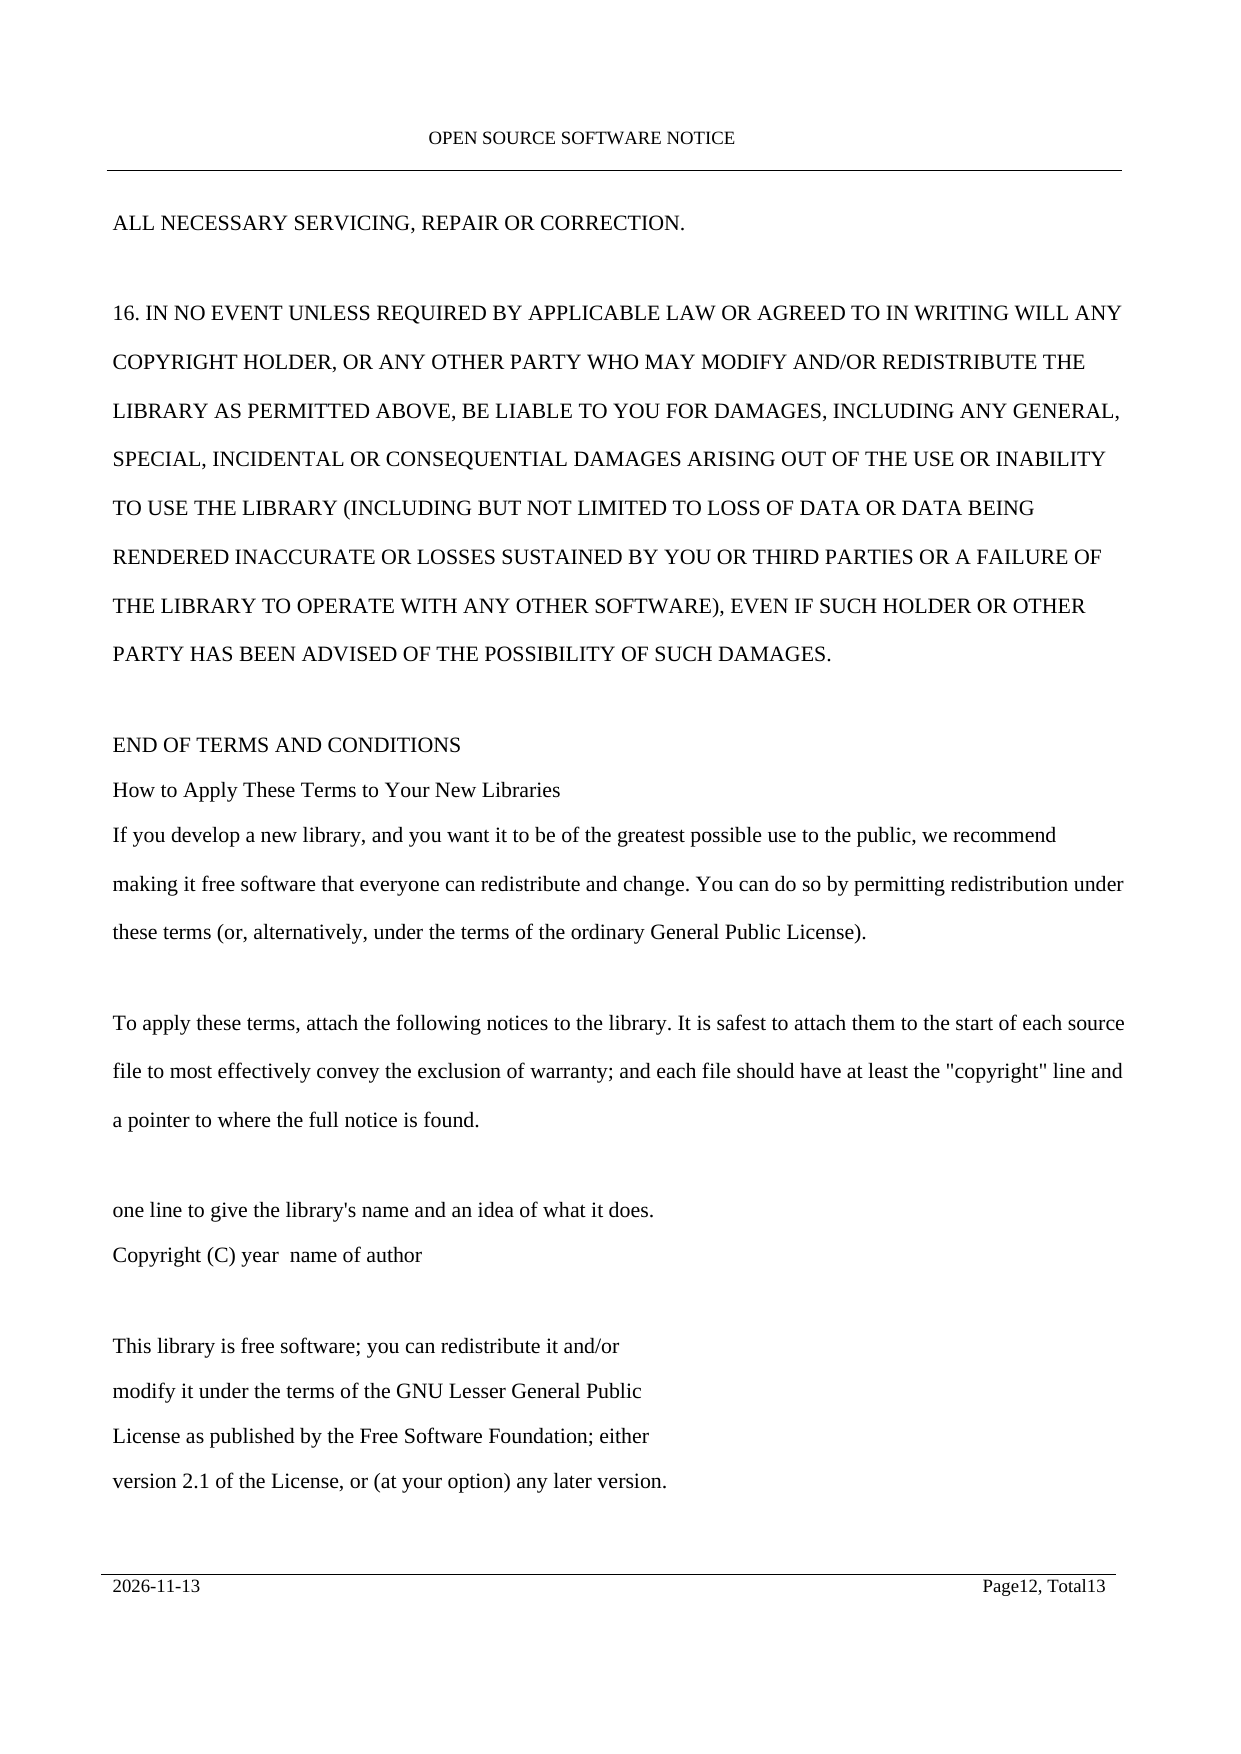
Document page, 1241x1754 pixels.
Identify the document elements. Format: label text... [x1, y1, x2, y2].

text Copyright (C) year name of author [112, 1239, 1128, 1271]
text License as published by the Free Software Foundation; either [112, 1419, 1128, 1452]
text modify it under the terms of the GNU Lesser General Public [112, 1374, 1128, 1407]
text END OF TERMS AND CONDITIONS [112, 728, 1128, 761]
text To apply these terms, attach the following notices to the library. It is safest to attach them to the start of each source file to most effectively convey the exclusion of warranty; and each file should have at least the "copyright" line and a pointer to where the full notice is found. [112, 1006, 1128, 1136]
text This library is free software; you can redistribute it and/or [112, 1329, 1128, 1361]
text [112, 206, 1128, 239]
text version 2.1 of the License, or (at your option) any later version. [112, 1464, 1128, 1497]
text 16. IN NO EVENT UNLESS REQUIRED BY APPLICABLE LAW OR AGREED TO IN WRITING WILL ANY COPYRIGHT HOLDER, OR ANY OTHER PARTY WHO MAY MODIFY AND/OR REDISTRIBUTE THE LIBRARY AS PERMITTED ABOVE, BE LIABLE TO YOU FOR DAMAGES, INCLUDING ANY GENERAL, SPECIAL, INCIDENTAL OR CONSEQUENTIAL DAMAGES ARISING OUT OF THE USE OR INABILITY TO USE THE LIBRARY (INCLUDING BUT NOT LIMITED TO LOSS OF DATA OR DATA BEING RENDERED INACCURATE OR LOSSES SUSTAINED BY YOU OR THIRD PARTIES OR A FAILURE OF THE LIBRARY TO OPERATE WITH ANY OTHER SOFTWARE), EVEN IF SUCH HOLDER OR OTHER PARTY HAS BEEN ADVISED OF THE POSSIBILITY OF SUCH DAMAGES. [112, 297, 1128, 670]
text If you develop a new library, and you want it to be of the greatest possible use to the public, we recommend making it free software that everyone can redistribute and change. You can do so by permitting redistribution under these terms (or, alternatively, under the terms of the ordinary General Public License). [112, 818, 1128, 948]
text one line to give the library's name and an idea of what it does. [112, 1194, 1128, 1226]
text How to Apply These Terms to Your New Libraries [112, 773, 1128, 806]
